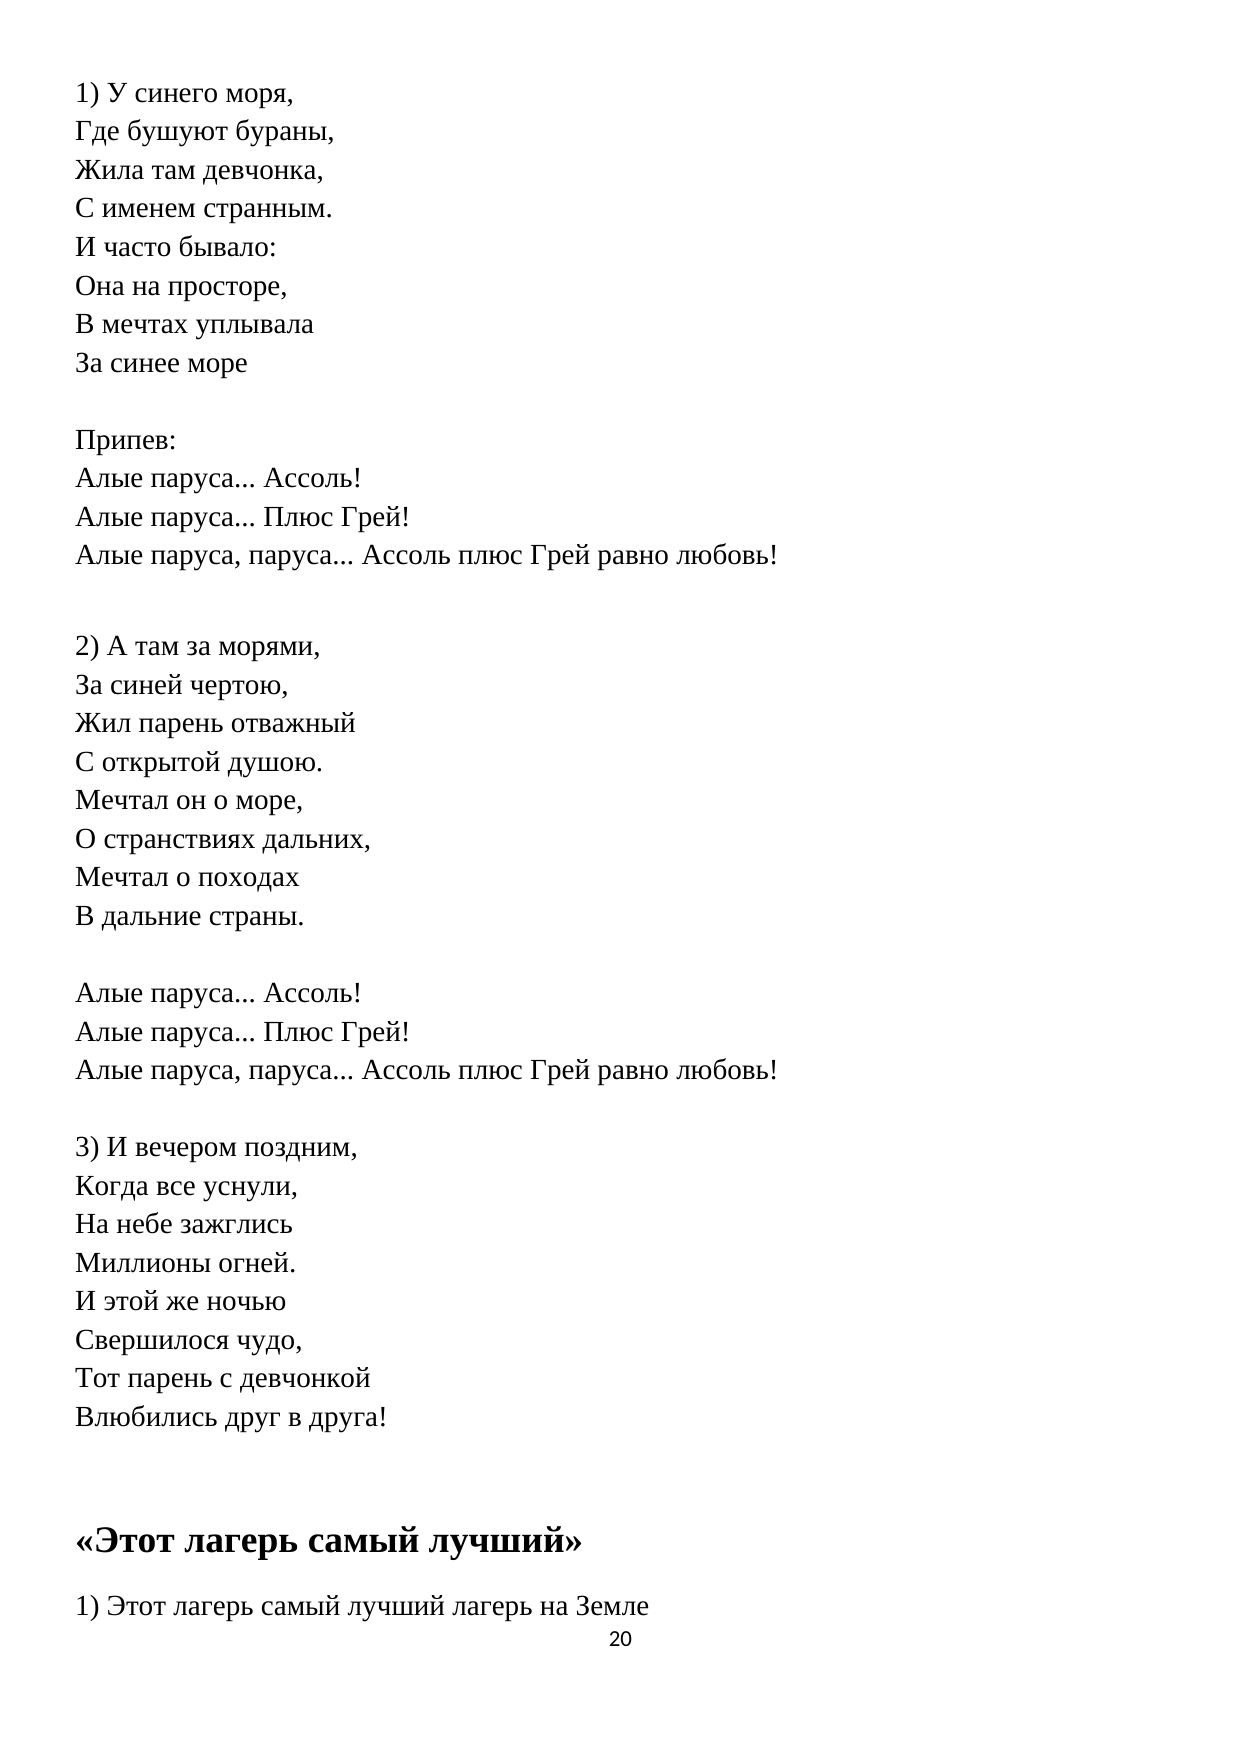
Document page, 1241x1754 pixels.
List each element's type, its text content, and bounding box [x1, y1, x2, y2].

text 2) А там за морями, За синей чертою, Жил парень отважный С открытой душою. Мечтал он о море, О странствиях дальних, Мечтал о походах В дальние страны. Алые паруса... Ассоль! Алые паруса... Плюс Грей! Алые паруса, паруса... Ассоль плюс Грей равно любовь! 3) И вечером поздним, Когда все уснули, На небе зажглись Миллионы огней. И этой же ночью Свершилося чудо, Тот парень с девчонкой Влюбились друг в друга! [75, 628, 1165, 1433]
text 1) Этот лагерь самый лучший лагерь на Земле [75, 1588, 1165, 1622]
text 1) У синего моря, Где бушуют бураны, Жила там девчонка, С именем странным. И часто бывало: Она на просторе, В мечтах уплывала За синее море Припев: Алые паруса... Ассоль! Алые паруса... Плюс Грей! Алые паруса, паруса... Ассоль плюс Грей равно любовь! [75, 75, 1165, 603]
text «Этот лагерь самый лучший» [75, 1518, 1165, 1561]
